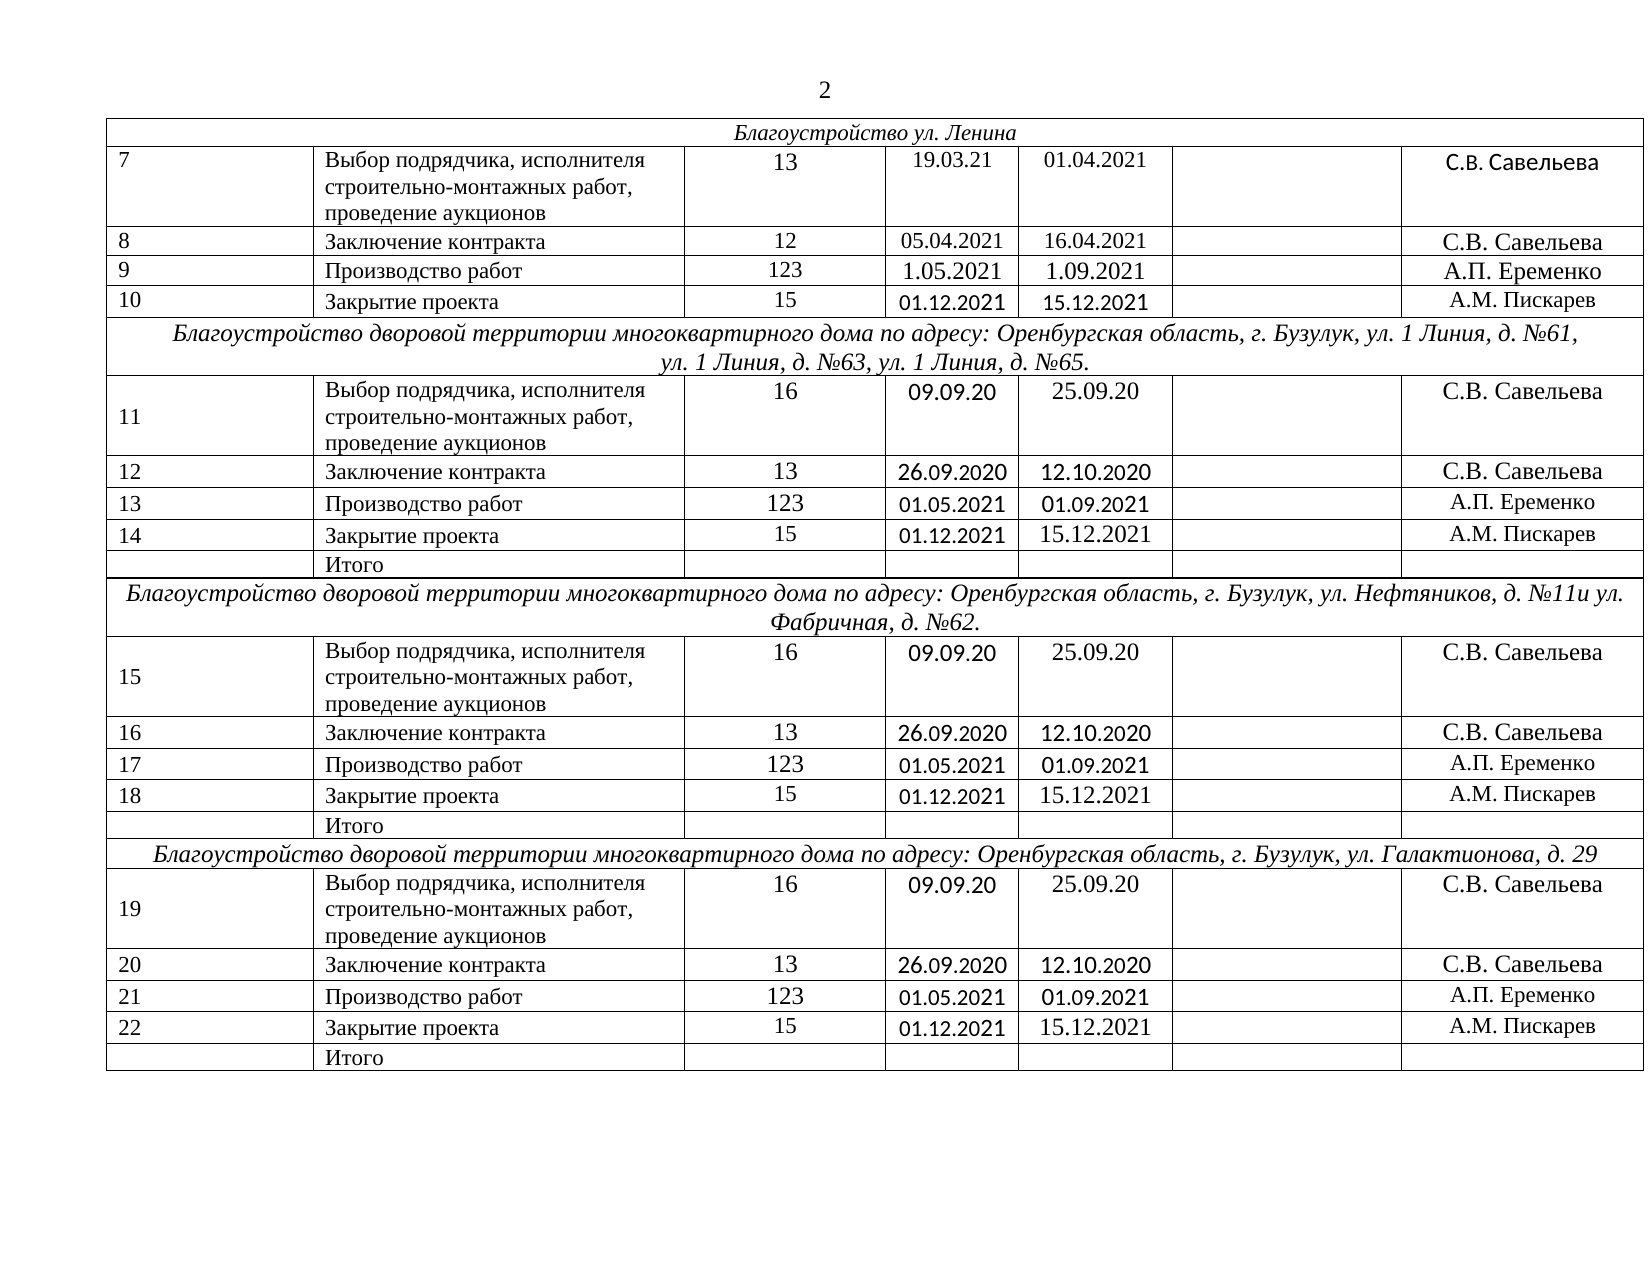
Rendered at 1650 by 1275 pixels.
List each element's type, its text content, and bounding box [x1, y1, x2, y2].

table_cell [1173, 147, 1401, 226]
table_cell 12.10.2020 [1019, 717, 1172, 748]
table_cell 7 [107, 147, 313, 226]
table_cell 13 [685, 456, 885, 487]
table_cell 16 [685, 376, 885, 455]
table_cell С.В. Савельева [1402, 147, 1643, 226]
table_cell Заключение контракта [314, 227, 684, 255]
table_cell 01.09.2021 [1019, 488, 1172, 518]
table_cell [1173, 286, 1401, 317]
table_cell [1173, 456, 1401, 487]
table_cell 11 [107, 376, 313, 455]
table_cell Заключение контракта [314, 717, 684, 748]
table_cell 16 [685, 869, 885, 948]
table_cell С.В. Савельева [1402, 717, 1643, 748]
table_cell 15 [685, 286, 885, 317]
table_cell [1173, 551, 1401, 577]
table_cell 25.09.20 [1019, 376, 1172, 455]
table_cell [1402, 812, 1643, 838]
table_cell 1.05.2021 [886, 256, 1018, 285]
table_cell [107, 551, 313, 577]
table_cell [1019, 1044, 1172, 1070]
table_cell Закрытие проекта [314, 520, 684, 550]
table_cell Закрытие проекта [314, 1012, 684, 1043]
table_cell А.М. Пискарев [1402, 1012, 1643, 1043]
table_cell Закрытие проекта [314, 780, 684, 811]
table_cell 09.09.20 [886, 869, 1018, 948]
table_cell 01.12.2021 [886, 286, 1018, 317]
table_cell 15.12.2021 [1019, 1012, 1172, 1043]
table_cell А.П. Еременко [1402, 981, 1643, 1011]
table_cell 05.04.2021 [886, 227, 1018, 255]
table_cell 19.03.21 [886, 147, 1018, 226]
table_cell 13 [685, 949, 885, 980]
table_cell Благоустройство дворовой территории многоквартирного дома по адресу: Оренбургская область, г. Бузулук, ул. Нефтяников, д. №11и ул. Фабричная, д. №62. [107, 579, 1643, 636]
table_cell [886, 1044, 1018, 1070]
table_cell 20 [107, 949, 313, 980]
table_cell 13 [107, 488, 313, 518]
table_cell [1173, 227, 1401, 255]
table_cell Производство работ [314, 749, 684, 779]
table_cell 1.09.2021 [1019, 256, 1172, 285]
table_cell 25.09.20 [1019, 869, 1172, 948]
table_cell [685, 551, 885, 577]
table_cell 01.05.2021 [886, 749, 1018, 779]
table_cell Благоустройство дворовой территории многоквартирного дома по адресу: Оренбургская область, г. Бузулук, ул. Галактионова, д. 29 [107, 839, 1643, 868]
table_cell [1173, 520, 1401, 550]
table_cell 17 [107, 749, 313, 779]
table_cell 12.10.2020 [1019, 949, 1172, 980]
table_cell [685, 1044, 885, 1070]
table_cell Выбор подрядчика, исполнителя строительно-монтажных работ, проведение аукционов [314, 869, 684, 948]
table_cell 26.09.2020 [886, 456, 1018, 487]
table_cell С.В. Савельева [1402, 949, 1643, 980]
table_cell 123 [685, 488, 885, 518]
table_cell С.В. Савельева [1402, 456, 1643, 487]
table_cell [107, 1044, 313, 1070]
table_cell [1173, 949, 1401, 980]
table_cell А.П. Еременко [1402, 256, 1643, 285]
table_cell 01.04.2021 [1019, 147, 1172, 226]
table_cell [1173, 749, 1401, 779]
table_cell 21 [107, 981, 313, 1011]
table_cell 123 [685, 749, 885, 779]
table_cell [1173, 488, 1401, 518]
table_cell Выбор подрядчика, исполнителя строительно-монтажных работ, проведение аукционов [314, 376, 684, 455]
table_cell 10 [107, 286, 313, 317]
table_cell Выбор подрядчика, исполнителя строительно-монтажных работ, проведение аукционов [314, 147, 684, 226]
table_cell 9 [107, 256, 313, 285]
table_cell [1019, 551, 1172, 577]
table_cell Итого [314, 1044, 684, 1070]
table_cell [1402, 551, 1643, 577]
table_cell А.П. Еременко [1402, 749, 1643, 779]
table_cell 01.09.2021 [1019, 981, 1172, 1011]
table_cell 15 [685, 780, 885, 811]
table_cell 01.12.2021 [886, 520, 1018, 550]
table_cell С.В. Савельева [1402, 376, 1643, 455]
table_cell 25.09.20 [1019, 637, 1172, 716]
table_cell [886, 812, 1018, 838]
table_cell [1173, 981, 1401, 1011]
table_cell [1173, 717, 1401, 748]
table_cell 15 [685, 520, 885, 550]
table_cell 16 [685, 637, 885, 716]
table_cell 12 [685, 227, 885, 255]
table_cell Благоустройство ул. Ленина [107, 119, 1643, 146]
table_cell А.М. Пискарев [1402, 780, 1643, 811]
table_cell Производство работ [314, 488, 684, 518]
table_cell Выбор подрядчика, исполнителя строительно-монтажных работ, проведение аукционов [314, 637, 684, 716]
table_cell 15.12.2021 [1019, 286, 1172, 317]
table_cell 15 [107, 637, 313, 716]
table_cell 12.10.2020 [1019, 456, 1172, 487]
table_cell 09.09.20 [886, 376, 1018, 455]
table_cell 15 [685, 1012, 885, 1043]
table_cell [107, 812, 313, 838]
table_cell 18 [107, 780, 313, 811]
table_cell 01.12.2021 [886, 1012, 1018, 1043]
table_cell 15.12.2021 [1019, 520, 1172, 550]
table_cell Благоустройство дворовой территории многоквартирного дома по адресу: Оренбургская область, г. Бузулук, ул. 1 Линия, д. №61, ул. 1 Линия, д. №63, ул. 1 Линия, д. №65. [107, 318, 1643, 375]
table_cell Производство работ [314, 256, 684, 285]
table_cell [1402, 1044, 1643, 1070]
table_cell А.П. Еременко [1402, 488, 1643, 518]
table_cell С.В. Савельева [1402, 637, 1643, 716]
table_cell Итого [314, 812, 684, 838]
table_cell 01.05.2021 [886, 488, 1018, 518]
table_cell Заключение контракта [314, 456, 684, 487]
table_cell 22 [107, 1012, 313, 1043]
table_cell А.М. Пискарев [1402, 520, 1643, 550]
table_cell 26.09.2020 [886, 717, 1018, 748]
table_cell Заключение контракта [314, 949, 684, 980]
table_cell 14 [107, 520, 313, 550]
table_cell 01.09.2021 [1019, 749, 1172, 779]
table_cell 15.12.2021 [1019, 780, 1172, 811]
table_cell Производство работ [314, 981, 684, 1011]
table_cell Итого [314, 551, 684, 577]
table_cell 09.09.20 [886, 637, 1018, 716]
table_cell 16 [107, 717, 313, 748]
table_cell [1173, 1044, 1401, 1070]
table_cell 26.09.2020 [886, 949, 1018, 980]
table_cell [1173, 812, 1401, 838]
table_cell [1173, 780, 1401, 811]
table_cell [685, 812, 885, 838]
table_cell [1173, 256, 1401, 285]
table_cell А.М. Пискарев [1402, 286, 1643, 317]
table_cell [1173, 869, 1401, 948]
table_cell [1173, 1012, 1401, 1043]
table_cell 16.04.2021 [1019, 227, 1172, 255]
table_cell 19 [107, 869, 313, 948]
table_cell [1173, 376, 1401, 455]
table_cell [886, 551, 1018, 577]
table_cell [1019, 812, 1172, 838]
table_cell 01.05.2021 [886, 981, 1018, 1011]
table_cell Закрытие проекта [314, 286, 684, 317]
table_cell 13 [685, 147, 885, 226]
table_cell С.В. Савельева [1402, 869, 1643, 948]
table_cell 12 [107, 456, 313, 487]
table_cell [1173, 637, 1401, 716]
table_cell 123 [685, 981, 885, 1011]
table_cell С.В. Савельева [1402, 227, 1643, 255]
table_cell 123 [685, 256, 885, 285]
table_cell 13 [685, 717, 885, 748]
table_cell 8 [107, 227, 313, 255]
table_cell 01.12.2021 [886, 780, 1018, 811]
